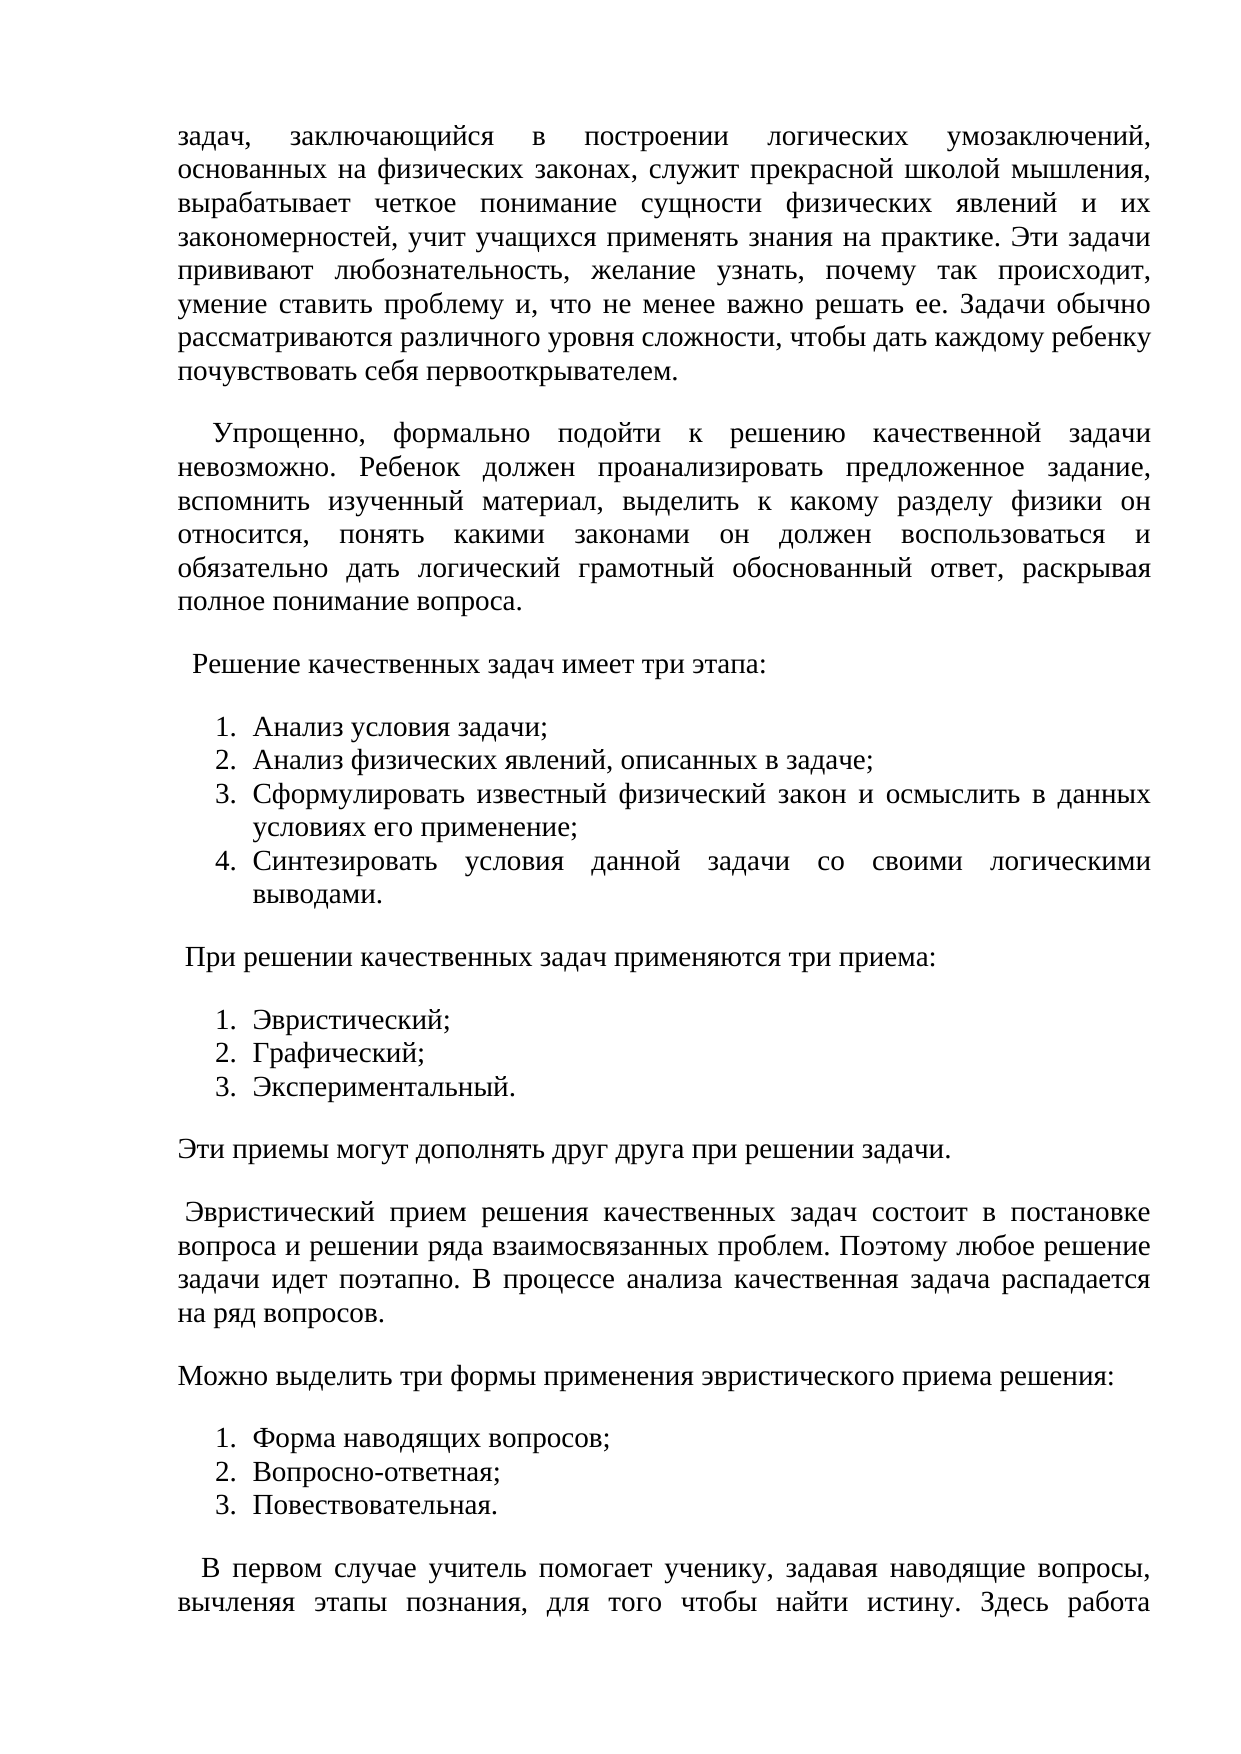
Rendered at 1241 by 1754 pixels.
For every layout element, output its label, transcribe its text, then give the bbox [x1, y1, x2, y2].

list Эвристический; [215, 1002, 1152, 1035]
text Упрощенно, формально подойти к решению качественной задачи невозможно. Ребенок должен проанализировать предложенное задание, вспомнить изученный материал, выделить к какому разделу физики он относится, понять какими законами он должен воспользоваться и обязательно дать логический грамотный обоснованный ответ, раскрывая полное понимание вопроса. [177, 416, 1152, 617]
text Решение качественных задач имеет три этапа: [177, 646, 1152, 679]
list Вопросно-ответная; [215, 1454, 1152, 1487]
text Эвристический прием решения качественных задач состоит в постановке вопроса и решении ряда взаимосвязанных проблем. Поэтому любое решение задачи идет поэтапно. В процессе анализа качественная задача распадается на ряд вопросов. [177, 1194, 1152, 1328]
text При решении качественных задач применяются три приема: [177, 939, 1152, 973]
list Экспериментальный. [215, 1069, 1152, 1102]
text Эти приемы могут дополнять друг друга при решении задачи. [177, 1132, 1152, 1165]
text Можно выделить три формы применения эвристического приема решения: [177, 1358, 1152, 1391]
list Синтезировать условия данной задачи со своими логическими выводами. [215, 843, 1152, 910]
list Анализ условия задачи; [215, 709, 1152, 742]
list Повествовательная. [215, 1487, 1152, 1521]
list Графический; [215, 1035, 1152, 1069]
list Форма наводящих вопросов; [215, 1420, 1152, 1454]
list Анализ физических явлений, описанных в задаче; [215, 742, 1152, 776]
list Сформулировать известный физический закон и осмыслить в данных условиях его применение; [215, 776, 1152, 843]
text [177, 118, 1152, 386]
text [177, 1550, 1152, 1617]
